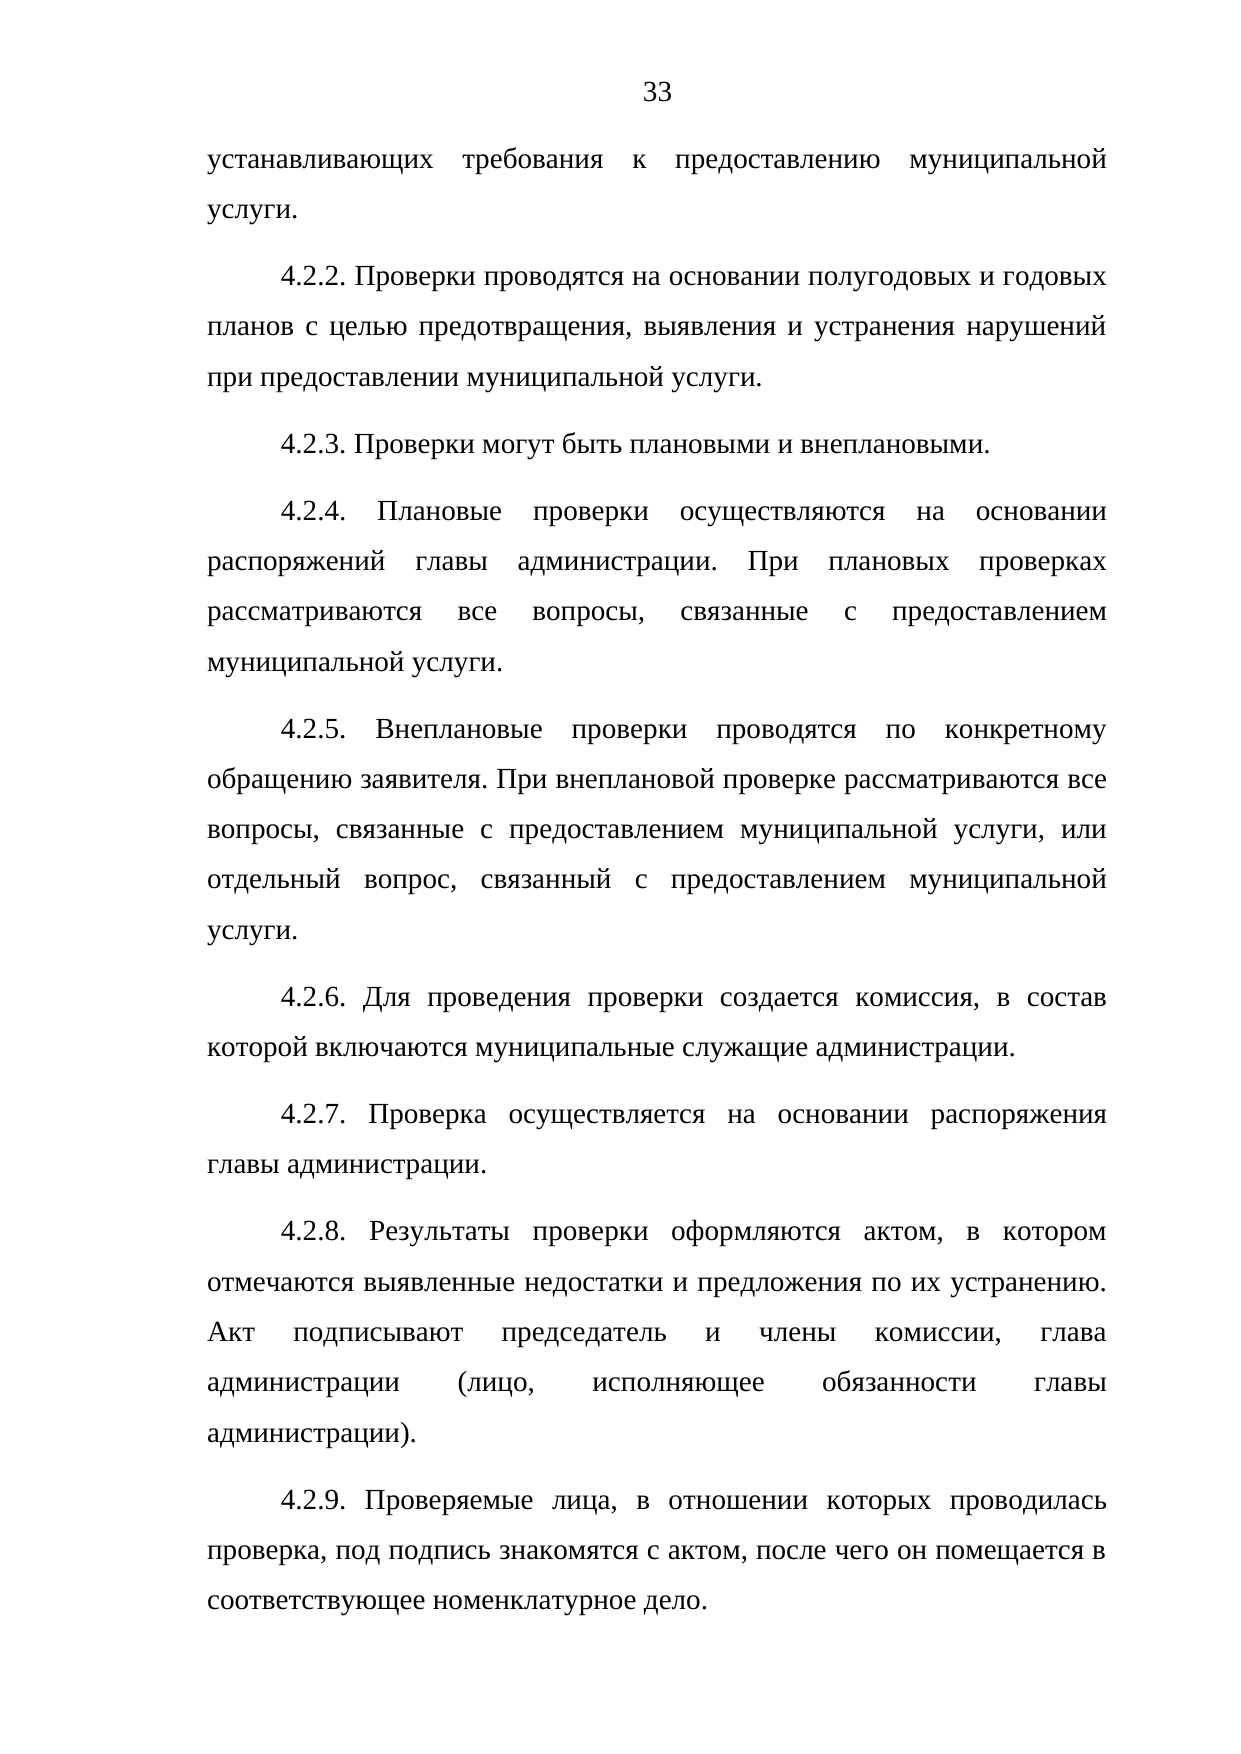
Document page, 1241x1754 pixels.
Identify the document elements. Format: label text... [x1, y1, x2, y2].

text 4.2.9. Проверяемые лица, в отношении которых проводилась проверка, под подпись знакомятся с актом, после чего он помещается в соответствующее номенклатурное дело. [207, 1482, 1107, 1616]
text 4.2.8. Результаты проверки оформляются актом, в котором отмечаются выявленные недостатки и предложения по их устранению. Акт подписывают председатель и члены комиссии, глава администрации (лицо, исполняющее обязанности главы администрации). [207, 1213, 1107, 1448]
text 4.2.4. Плановые проверки осуществляются на основании распоряжений главы администрации. При плановых проверках рассматриваются все вопросы, связанные с предоставлением муниципальной услуги. [207, 493, 1107, 677]
text 4.2.7. Проверка осуществляется на основании распоряжения главы администрации. [207, 1096, 1107, 1180]
text 4.2.6. Для проведения проверки создается комиссия, в состав которой включаются муниципальные служащие администрации. [207, 979, 1107, 1063]
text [207, 141, 1107, 225]
text 4.2.5. Внеплановые проверки проводятся по конкретному обращению заявителя. При внеплановой проверке рассматриваются все вопросы, связанные с предоставлением муниципальной услуги, или отдельный вопрос, связанный с предоставлением муниципальной услуги. [207, 711, 1107, 946]
text 4.2.3. Проверки могут быть плановыми и внеплановыми. [207, 426, 1107, 459]
text 4.2.2. Проверки проводятся на основании полугодовых и годовых планов с целью предотвращения, выявления и устранения нарушений при предоставлении муниципальной услуги. [207, 258, 1107, 392]
